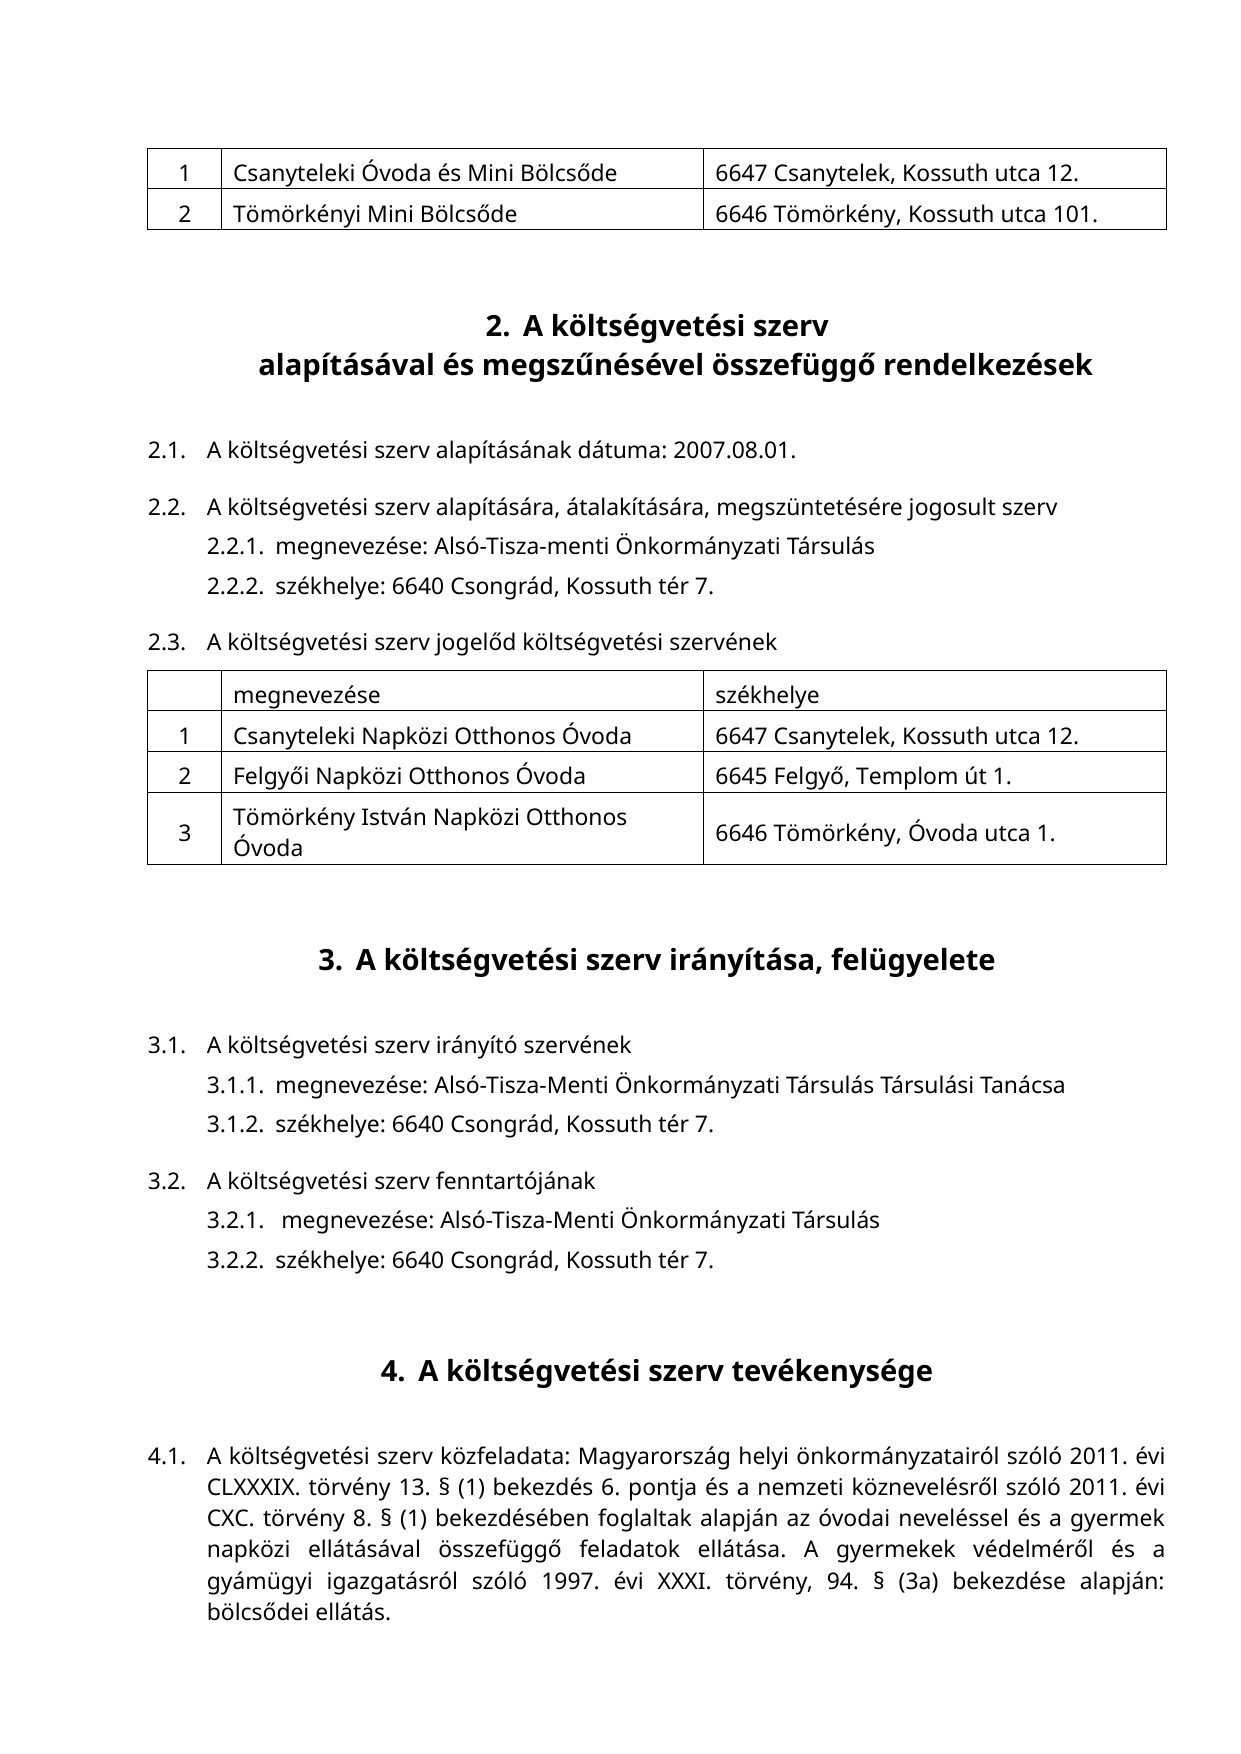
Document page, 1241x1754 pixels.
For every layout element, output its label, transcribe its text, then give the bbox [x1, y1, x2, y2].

list A költségvetési szerv irányítása, felügyelete [148, 939, 1167, 979]
table_cell Csanyteleki Napközi Otthonos Óvoda [222, 711, 703, 751]
table_cell 1 [148, 711, 221, 751]
table_cell 6646 Tömörkény, Óvoda utca 1. [704, 793, 1166, 863]
list A költségvetési szerv alapításával és megszűnésével összefüggő rendelkezések [148, 305, 1167, 384]
list A költségvetési szerv közfeladata: Magyarország helyi önkormányzatairól szóló 2011. évi CLXXXIX. törvény 13. § (1) bekezdés 6. pontja és a nemzeti köznevelésről szóló 2011. évi CXC. törvény 8. § (1) bekezdésében foglaltak alapján az óvodai neveléssel és a gyermek napközi ellátásával összefüggő feladatok ellátása. A gyermekek védelméről és a gyámügyi igazgatásról szóló 1997. évi XXXI. törvény, 94. § (3a) bekezdése alapján: bölcsődei ellátás. [148, 1440, 1167, 1627]
list megnevezése: Alsó-Tisza-menti Önkormányzati Társulás [207, 530, 1167, 561]
list megnevezése: Alsó-Tisza-Menti Önkormányzati Társulás Társulási Tanácsa [207, 1069, 1167, 1100]
table_cell 2 [148, 189, 221, 229]
list A költségvetési szerv irányító szervének [148, 1029, 1167, 1060]
list székhelye: 6640 Csongrád, Kossuth tér 7. [207, 570, 1167, 601]
table_cell 6645 Felgyő, Templom út 1. [704, 752, 1166, 792]
table_header megnevezése [222, 671, 703, 710]
table_header székhelye [704, 671, 1166, 710]
list székhelye: 6640 Csongrád, Kossuth tér 7. [207, 1108, 1167, 1139]
table_cell 3 [148, 793, 221, 863]
table_cell Felgyői Napközi Otthonos Óvoda [222, 752, 703, 792]
table_cell Tömörkényi Mini Bölcsőde [222, 189, 703, 229]
list A költségvetési szerv jogelőd költségvetési szervének [148, 626, 1167, 657]
table_header [148, 671, 221, 710]
table_cell 1 [148, 149, 221, 188]
list A költségvetési szerv tevékenysége [148, 1350, 1167, 1390]
table_cell 6646 Tömörkény, Kossuth utca 101. [704, 189, 1166, 229]
table_cell Tömörkény István Napközi Otthonos Óvoda [222, 793, 703, 863]
list A költségvetési szerv alapításának dátuma: 2007.08.01. [148, 434, 1167, 466]
table_cell Csanyteleki Óvoda és Mini Bölcsőde [222, 149, 703, 188]
list A költségvetési szerv alapítására, átalakítására, megszüntetésére jogosult szerv [148, 491, 1167, 522]
list megnevezése: Alsó-Tisza-Menti Önkormányzati Társulás [207, 1204, 1167, 1235]
table_cell 6647 Csanytelek, Kossuth utca 12. [704, 149, 1166, 188]
table_cell 6647 Csanytelek, Kossuth utca 12. [704, 711, 1166, 751]
list A költségvetési szerv fenntartójának [148, 1164, 1167, 1196]
table_cell 2 [148, 752, 221, 792]
list székhelye: 6640 Csongrád, Kossuth tér 7. [207, 1244, 1167, 1275]
